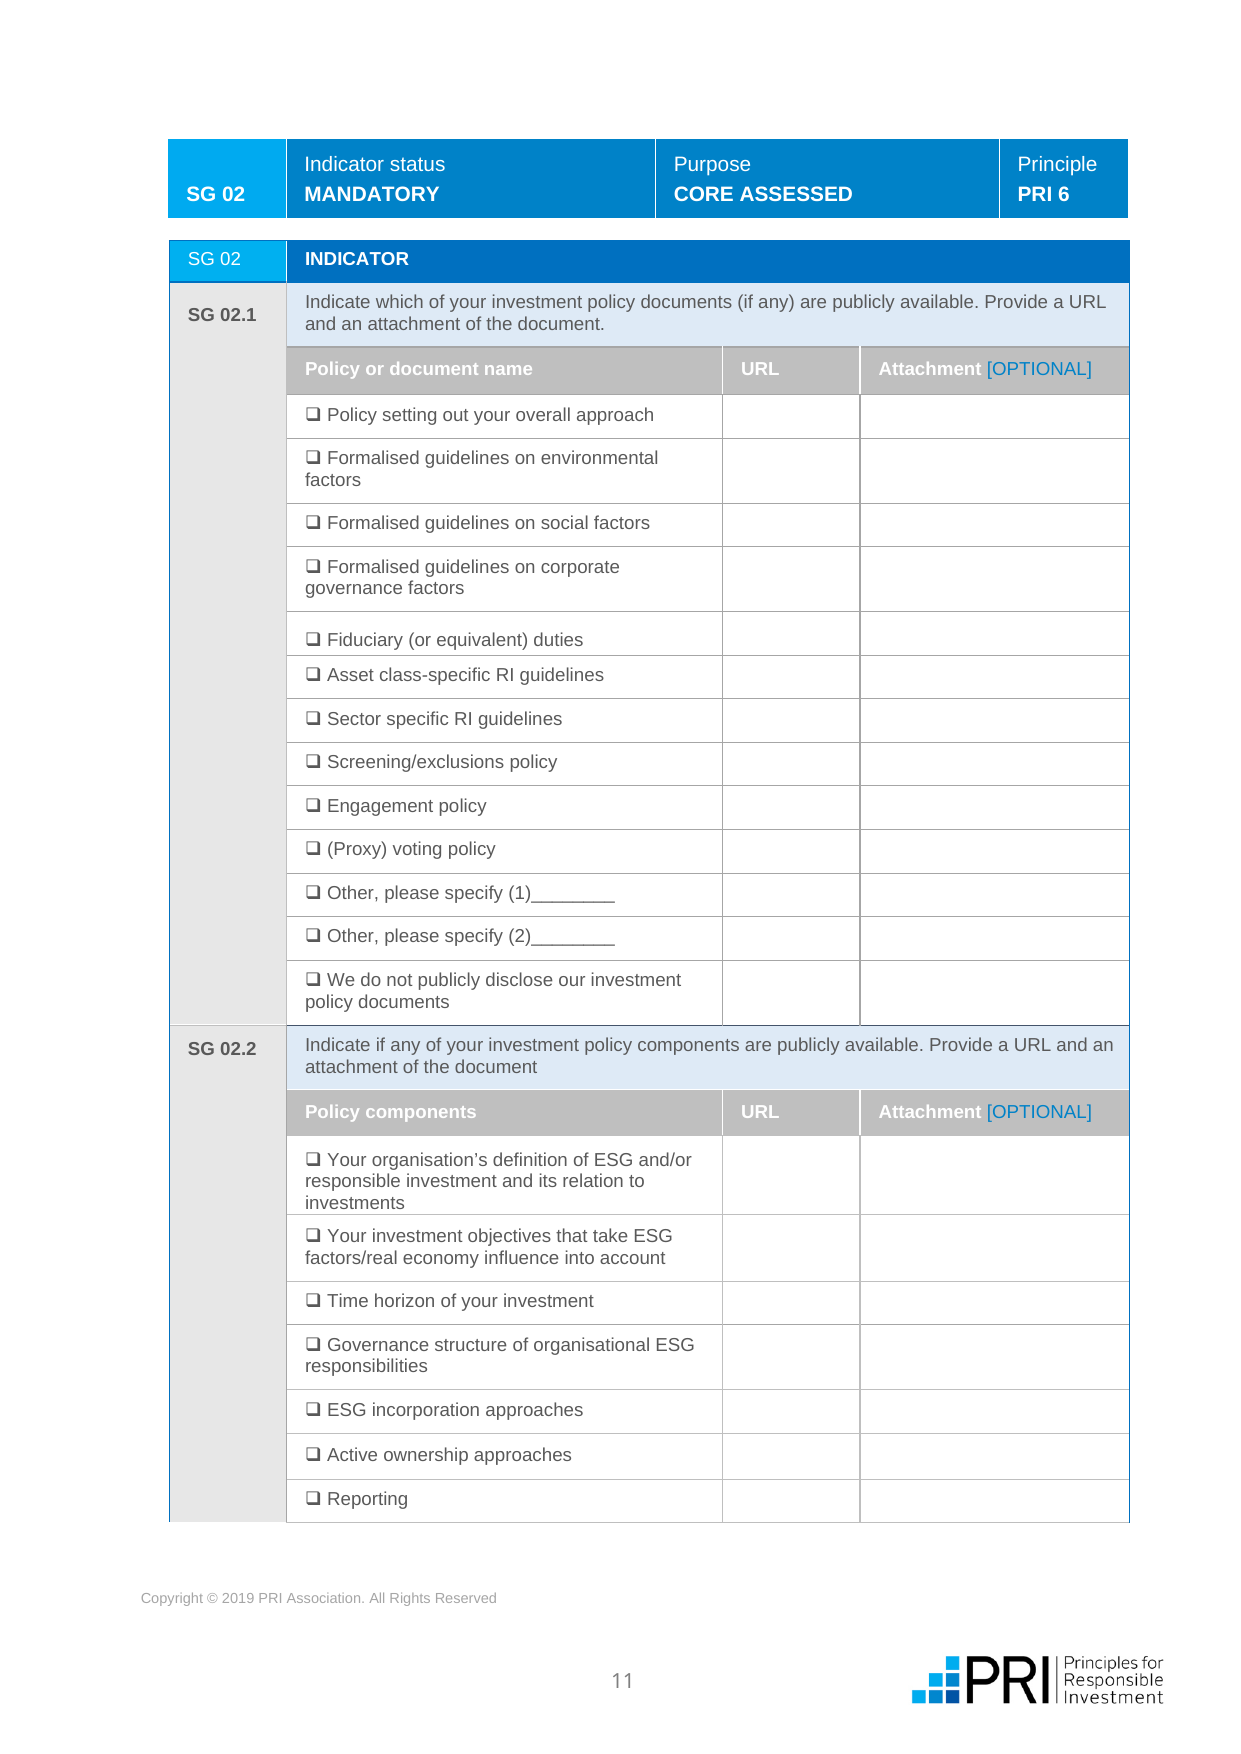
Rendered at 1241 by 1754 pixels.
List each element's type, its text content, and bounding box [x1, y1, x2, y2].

table_cell [861, 612, 1129, 655]
table_cell [723, 395, 859, 437]
table_cell Policy setting out your overall approach [287, 395, 722, 437]
table_cell [861, 1282, 1129, 1324]
table_cell [723, 743, 859, 785]
table_cell Formalised guidelines on environmental factors [287, 439, 722, 503]
table_cell [723, 1390, 859, 1433]
table_cell Formalised guidelines on social factors [287, 504, 722, 546]
table_cell Fiduciary (or equivalent) duties [287, 612, 722, 655]
table_cell [723, 961, 859, 1024]
table_cell SG 02 [168, 176, 286, 218]
table_cell CORE ASSESSED [656, 176, 999, 218]
table_cell Policy components [287, 1091, 722, 1135]
table_header Indicator status [287, 139, 655, 176]
table_cell Active ownership approaches [287, 1434, 722, 1478]
table_cell [723, 1480, 859, 1522]
table_cell [723, 830, 859, 872]
table_cell [861, 1390, 1129, 1433]
table_cell URL [723, 1091, 859, 1135]
table_cell [861, 439, 1129, 503]
table_cell [861, 961, 1129, 1024]
table_cell Screening/exclusions policy [287, 743, 722, 785]
table_cell [723, 1136, 859, 1213]
table_cell [723, 917, 859, 959]
table_cell SG 02.2 [170, 1026, 286, 1522]
table_cell Indicate which of your investment policy documents (if any) are publicly available. Provide a URL and an attachment of the document. [287, 283, 1129, 346]
table_cell [861, 547, 1129, 611]
table_cell Asset class-specific RI guidelines [287, 656, 722, 698]
table_cell [170, 346, 286, 394]
table_cell [723, 786, 859, 829]
table_header [168, 139, 286, 176]
table_cell Engagement policy [287, 786, 722, 829]
table_cell [723, 1434, 859, 1478]
table_cell [861, 699, 1129, 742]
table_cell [861, 874, 1129, 916]
table_cell [861, 1325, 1129, 1389]
table_cell [723, 874, 859, 916]
table_cell [861, 1215, 1129, 1281]
table_cell [861, 1136, 1129, 1213]
picture [987, 361, 991, 379]
table_cell Governance structure of organisational ESG responsibilities [287, 1325, 722, 1389]
table_cell [723, 504, 859, 546]
table_cell Sector specific RI guidelines [287, 699, 722, 742]
table_header Purpose [656, 139, 999, 176]
table_header INDICATOR [287, 241, 1129, 281]
picture [616, 1581, 1241, 1754]
table_cell Indicate if any of your investment policy components are publicly available. Provide a URL and an attachment of the document [287, 1026, 1129, 1089]
table_cell Other, please specify (2)________ [287, 917, 722, 959]
table_cell Attachment [Optional] [861, 1091, 1129, 1135]
table_cell Time horizon of your investment [287, 1282, 722, 1324]
table_cell (Proxy) voting policy [287, 830, 722, 872]
table_cell Attachment [Optional] [861, 348, 1129, 394]
table_cell [861, 917, 1129, 959]
table_cell ESG incorporation approaches [287, 1390, 722, 1433]
table_cell [723, 1282, 859, 1324]
table_cell [861, 786, 1129, 829]
picture [987, 1104, 991, 1122]
table_cell Formalised guidelines on corporate governance factors [287, 547, 722, 611]
table_cell [861, 504, 1129, 546]
table_cell [861, 1434, 1129, 1478]
table_cell PRI 6 [1000, 176, 1128, 218]
table_cell [723, 1215, 859, 1281]
table_cell Reporting [287, 1480, 722, 1522]
table_header Principle [1000, 139, 1128, 176]
table_cell URL [723, 348, 859, 394]
table_cell [723, 1325, 859, 1389]
table_cell [861, 656, 1129, 698]
table_cell Your organisation’s definition of ESG and/or responsible investment and its relation to investments [287, 1136, 722, 1213]
table_cell [861, 743, 1129, 785]
table_cell We do not publicly disclose our investment policy documents [287, 961, 722, 1024]
table_cell [723, 612, 859, 655]
table_header SG 02 [170, 241, 286, 281]
table_cell [170, 394, 286, 1024]
table_cell MANDATORY [287, 176, 655, 218]
table_cell [723, 547, 859, 611]
table_cell [723, 699, 859, 742]
table_cell [861, 830, 1129, 872]
table_cell [723, 656, 859, 698]
table_cell [723, 439, 859, 503]
table_cell [861, 395, 1129, 437]
table_cell Your investment objectives that take ESG factors/real economy influence into account [287, 1215, 722, 1281]
table_cell [861, 1480, 1129, 1522]
table_cell Other, please specify (1)________ [287, 874, 722, 916]
table_cell SG 02.1 [170, 283, 286, 346]
table_cell Policy or document name [287, 348, 722, 394]
